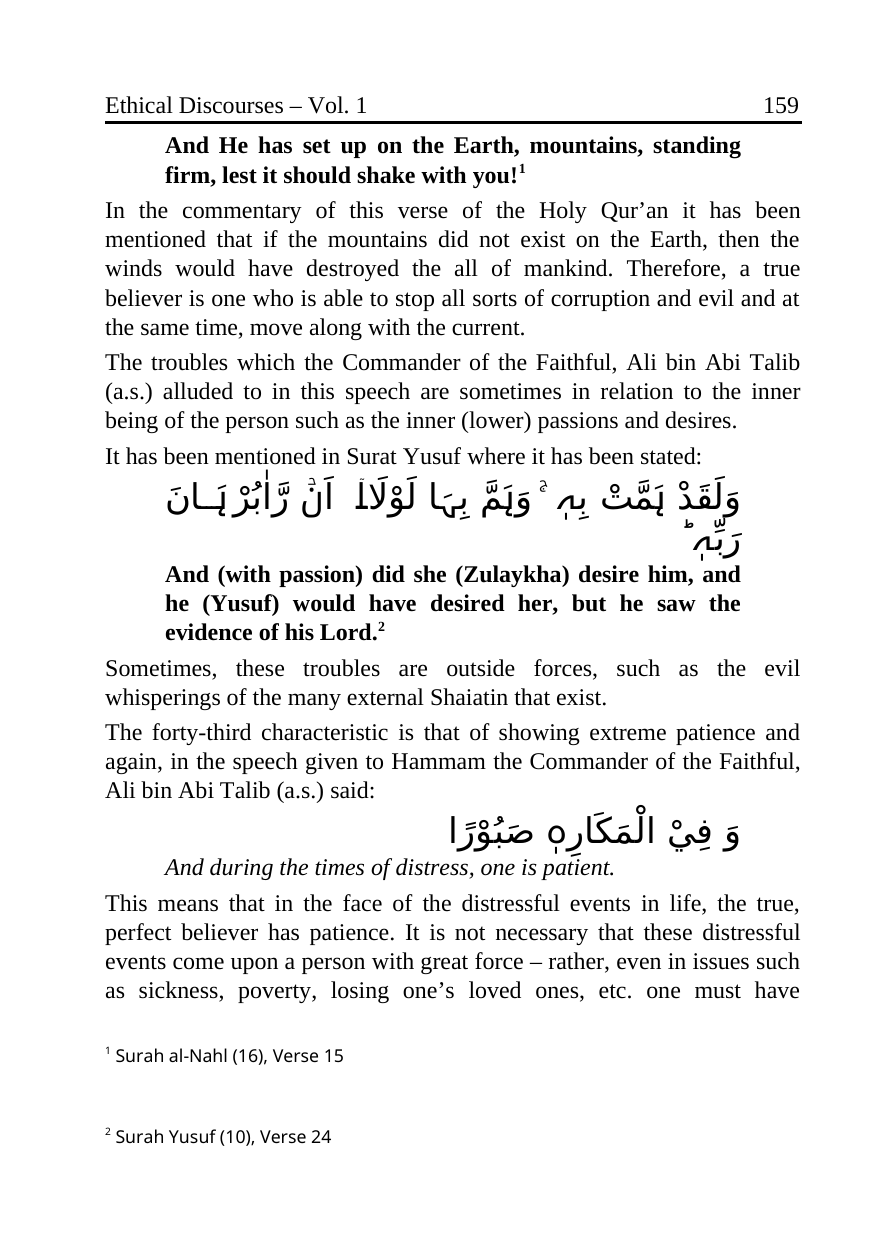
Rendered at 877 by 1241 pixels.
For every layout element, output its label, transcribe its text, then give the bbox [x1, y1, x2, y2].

text وَلَقَدْ ہَمَّتْ بِہٖ ۚ وَہَمَّ بِہَا لَوْلَاۤ اَنۡ رَّاٰبُرْہَانَ رَبِّہٖ ؕ [165, 476, 742, 559]
text And (with passion) did she (Zulaykha) desire him, and he (Yusuf) would have desired her, but he saw the evidence of his Lord. [165, 559, 742, 646]
text The forty-third characteristic is that of showing extreme patience and again, in the speech given to Hammam the Commander of the Faithful, Ali bin Abi Talib (a.s.) said: [105, 717, 802, 805]
text Sometimes, these troubles are outside forces, such as the evil whisperings of the many external Shaiatin that exist. [105, 653, 802, 711]
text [105, 888, 802, 1004]
text And He has set up on the Earth, mountains, standing firm, lest it should shake with you! [165, 131, 742, 189]
text And during the times of distress, one is patient. [165, 852, 742, 881]
text وَ فِيْ الْمَكَارِهٖ صَبُوْرًا [165, 811, 742, 852]
text It has been mentioned in Surat Yusuf where it has been stated: [105, 441, 802, 470]
text The troubles which the Commander of the Faithful, Ali bin Abi Talib (a.s.) alluded to in this speech are sometimes in relation to the inner being of the person such as the inner (lower) passions and desires. [105, 347, 802, 435]
text In the commentary of this verse of the Holy Qur’an it has been mentioned that if the mountains did not exist on the Earth, then the winds would have destroyed the all of mankind. Therefore, a true believer is one who is able to stop all sorts of corruption and evil and at the same time, move along with the current. [105, 195, 802, 341]
